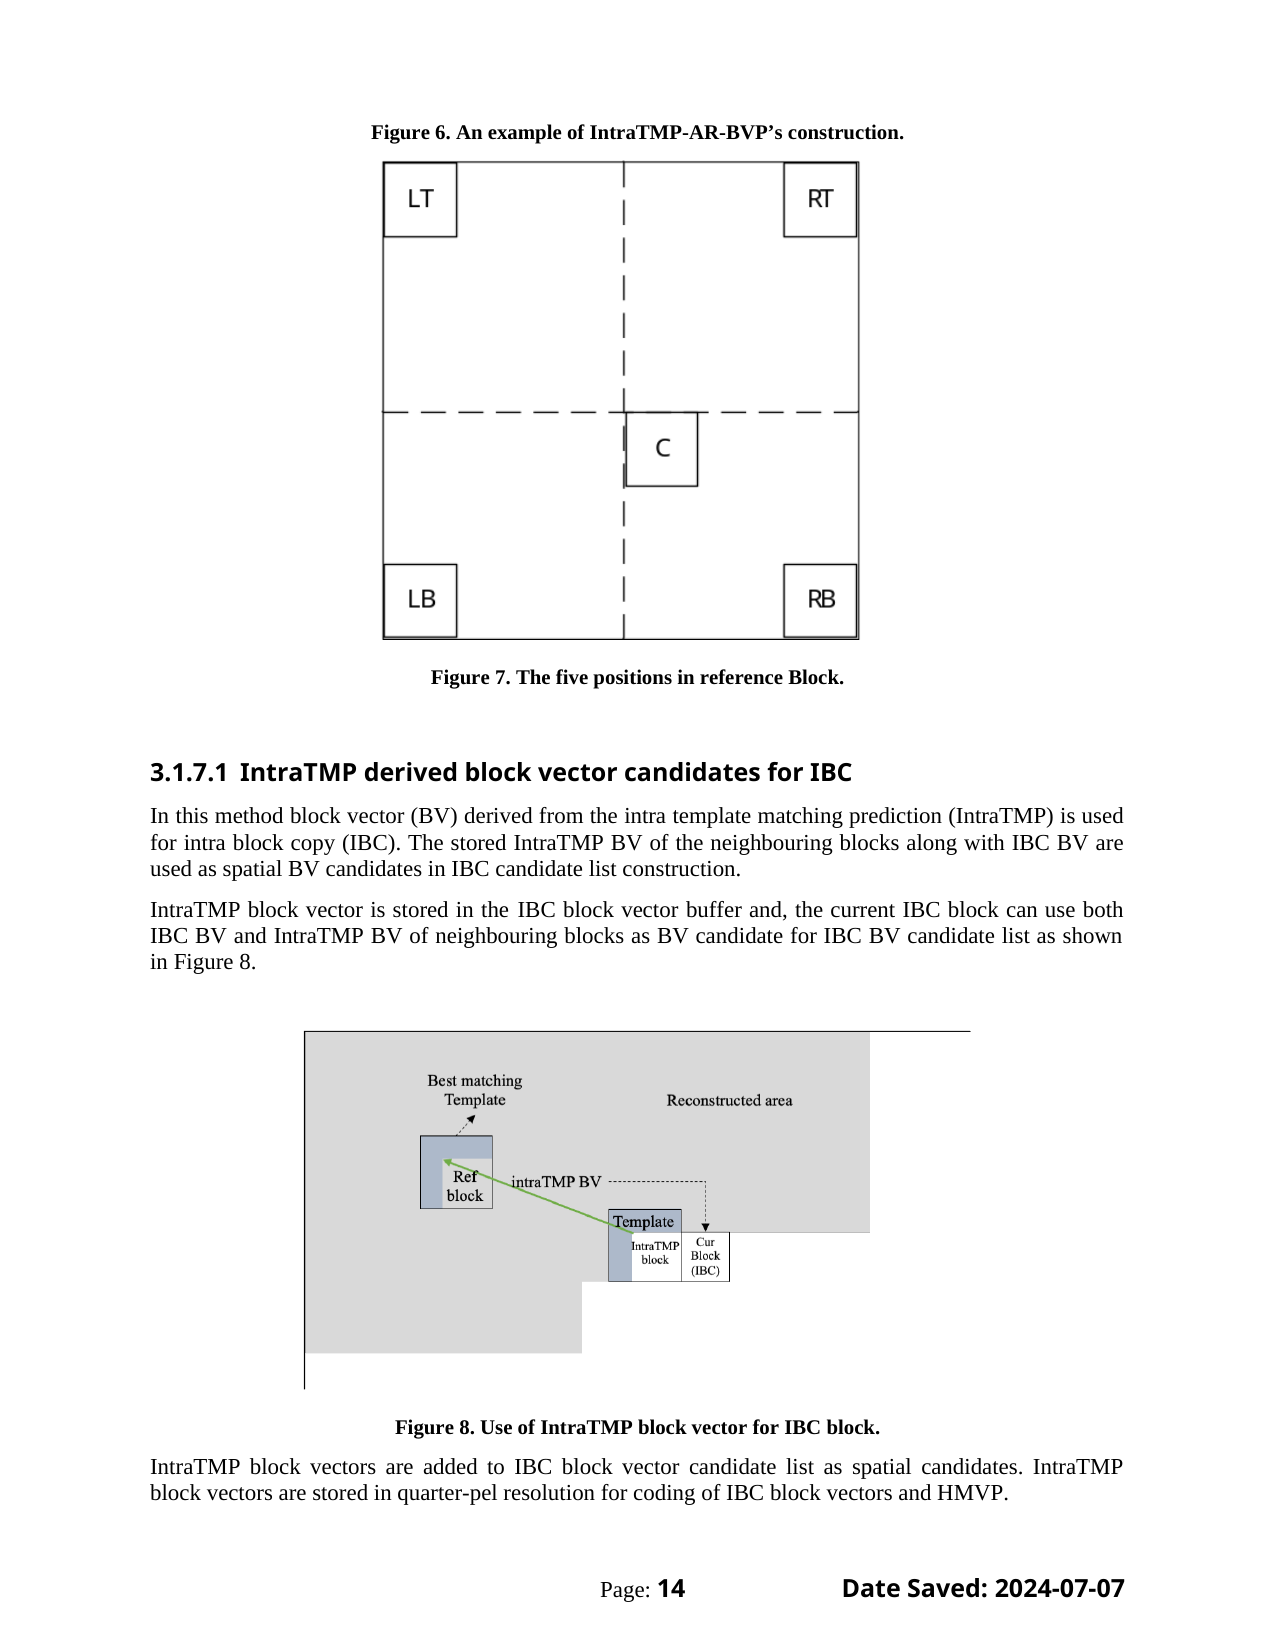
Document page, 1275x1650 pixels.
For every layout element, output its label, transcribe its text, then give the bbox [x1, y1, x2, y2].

text In this method block vector (BV) derived from the intra template matching prediction (IntraTMP) is used for intra block copy (IBC). The stored IntraTMP BV of the neighbouring blocks along with IBC BV are used as spatial BV candidates in IBC candidate list construction. [150, 802, 1125, 882]
subtitle IntraTMP derived block vector candidates for IBC [150, 754, 1125, 788]
text IntraTMP block vectors are added to IBC block vector candidate list as spatial candidates. IntraTMP block vectors are stored in quarter-pel resolution for coding of IBC block vectors and HMVP. [150, 1453, 1125, 1506]
text IntraTMP block vector is stored in the IBC block vector buffer and, the current IBC block can use both IBC BV and IntraTMP BV of neighbouring blocks as BV candidate for IBC BV candidate list as shown in Figure 8. [150, 896, 1125, 975]
picture [303, 1029, 972, 1390]
